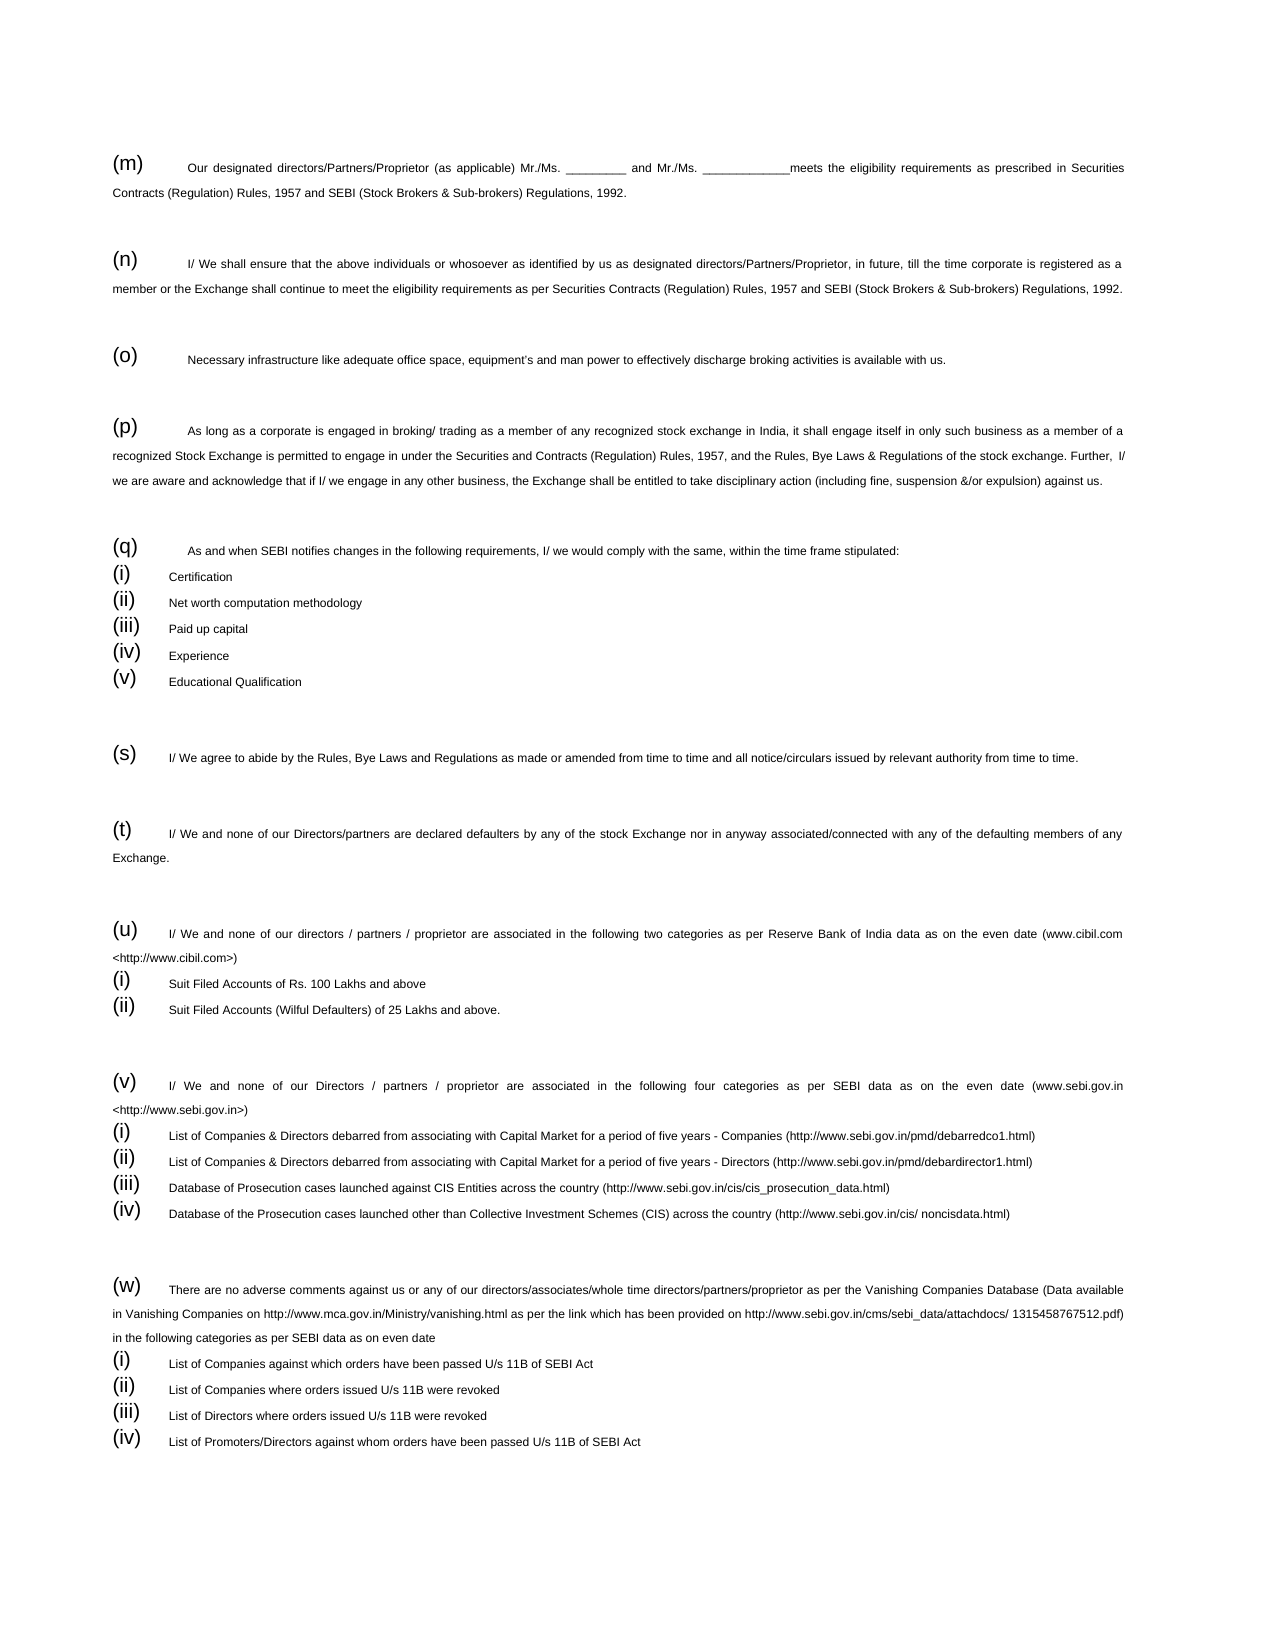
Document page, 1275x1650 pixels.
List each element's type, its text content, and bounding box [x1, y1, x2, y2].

list Educational Qualification [112, 664, 1125, 688]
list Suit Filed Accounts (Wilful Defaulters) of 25 Lakhs and above. [112, 993, 1125, 1017]
list Net worth computation methodology [112, 586, 1125, 610]
list I/ We shall ensure that the above individuals or whosoever as identified by us as designated directors/Partners/Proprietor, in future, till the time corporate is registered as a member or the Exchange shall continue to meet the eligibility requirements as per Securities Contracts (Regulation) Rules, 1957 and SEBI (Stock Brokers & Sub-brokers) Regulations, 1992. [112, 246, 1125, 296]
list I/ We agree to abide by the Rules, Bye Laws and Regulations as made or amended from time to time and all notice/circulars issued by relevant authority from time to time. [112, 741, 1125, 764]
list List of Promoters/Directors against whom orders have been passed U/s 11B of SEBI Act [112, 1425, 1125, 1449]
list As long as a corporate is engaged in broking/ trading as a member of any recognized stock exchange in India, it shall engage itself in only such business as a member of a recognized Stock Exchange is permitted to engage in under the Securities and Contracts (Regulation) Rules, 1957, and the Rules, Bye Laws & Regulations of the stock exchange. Further, I/ we are aware and acknowledge that if I/ we engage in any other business, the Exchange shall be entitled to take disciplinary action (including fine, suspension &/or expulsion) against us. [112, 412, 1125, 487]
list List of Companies & Directors debarred from associating with Capital Market for a period of five years - Directors (http://www.sebi.gov.in/pmd/debardirector1.html) [112, 1145, 1125, 1169]
list Database of Prosecution cases launched against CIS Entities across the country (http://www.sebi.gov.in/cis/cis_prosecution_data.html) [112, 1171, 1125, 1195]
list Database of the Prosecution cases launched other than Collective Investment Schemes (CIS) across the country (http://www.sebi.gov.in/cis/ noncisdata.html) [112, 1197, 1125, 1221]
list Our designated directors/Partners/Proprietor (as applicable) Mr./Ms. _________ and Mr./Ms. _____________meets the eligibility requirements as prescribed in Securities Contracts (Regulation) Rules, 1957 and SEBI (Stock Brokers & Sub-brokers) Regulations, 1992. [112, 150, 1125, 200]
list There are no adverse comments against us or any of our directors/associates/whole time directors/partners/proprietor as per the Vanishing Companies Database (Data available in Vanishing Companies on http://www.mca.gov.in/Ministry/vanishing.html as per the link which has been provided on http://www.sebi.gov.in/cms/sebi_data/attachdocs/ 1315458767512.pdf) in the following categories as per SEBI data as on even date [112, 1273, 1125, 1345]
list Paid up capital [112, 612, 1125, 636]
list Suit Filed Accounts of Rs. 100 Lakhs and above [112, 967, 1125, 991]
list Necessary infrastructure like adequate office space, equipment’s and man power to effectively discharge broking activities is available with us. [112, 342, 1125, 367]
list As and when SEBI notifies changes in the following requirements, I/ we would comply with the same, within the time frame stipulated: [112, 533, 1125, 558]
list List of Companies against which orders have been passed U/s 11B of SEBI Act [112, 1347, 1125, 1371]
list List of Directors where orders issued U/s 11B were revoked [112, 1399, 1125, 1423]
list List of Companies where orders issued U/s 11B were revoked [112, 1373, 1125, 1397]
list List of Companies & Directors debarred from associating with Capital Market for a period of five years - Companies (http://www.sebi.gov.in/pmd/debarredco1.html) [112, 1119, 1125, 1143]
list Certification [112, 560, 1125, 584]
list Experience [112, 638, 1125, 662]
list I/ We and none of our directors / partners / proprietor are associated in the following two categories as per Reserve Bank of India data as on the even date (www.cibil.com <http://www.cibil.com>) [112, 917, 1125, 964]
list I/ We and none of our Directors / partners / proprietor are associated in the following four categories as per SEBI data as on the even date (www.sebi.gov.in <http://www.sebi.gov.in>) [112, 1069, 1125, 1117]
list I/ We and none of our Directors/partners are declared defaulters by any of the stock Exchange nor in anyway associated/connected with any of the defaulting members of any Exchange. [112, 817, 1125, 864]
